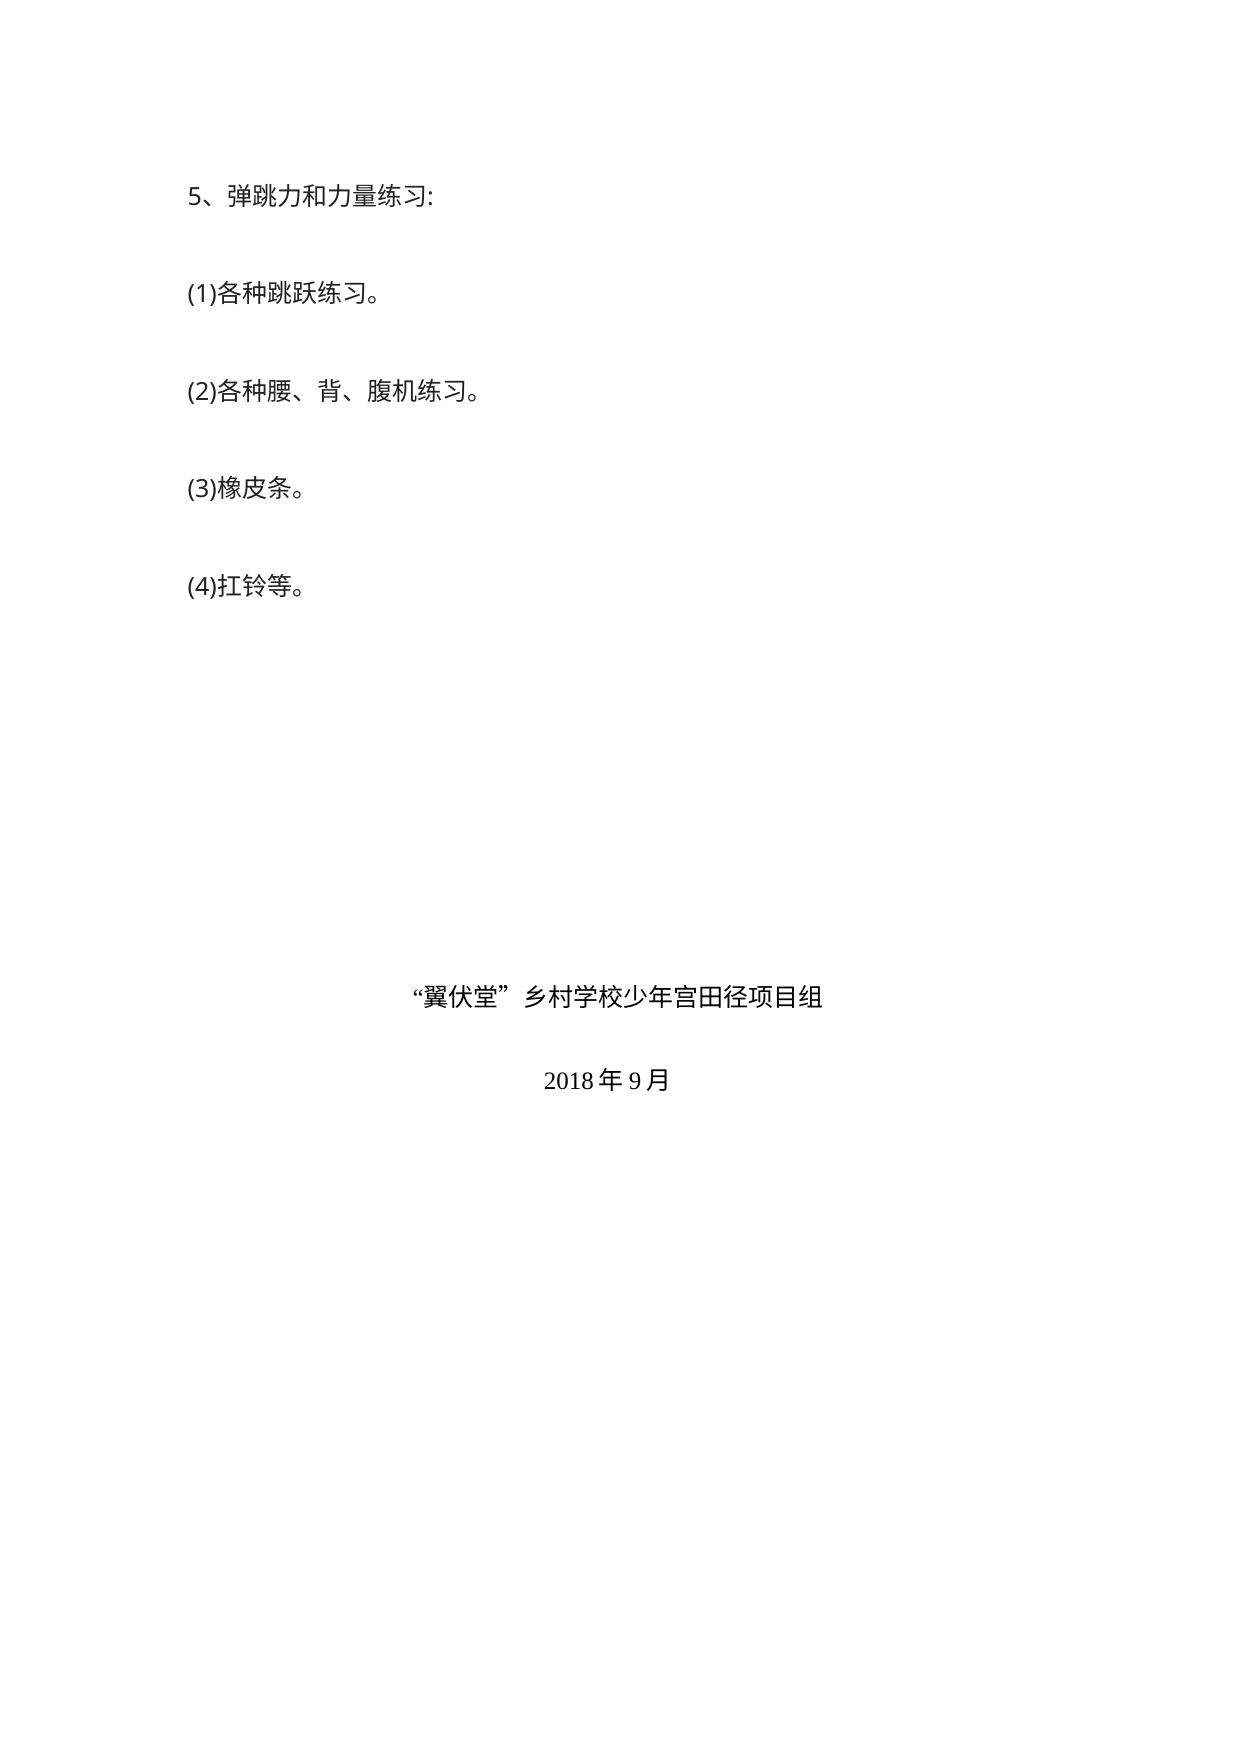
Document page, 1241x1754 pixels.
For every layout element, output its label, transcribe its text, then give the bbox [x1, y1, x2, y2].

text 2018年9月 [187, 1046, 1053, 1111]
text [187, 162, 1053, 617]
text “翼伏堂”乡村学校少年宫田径项目组 [187, 963, 1053, 1028]
